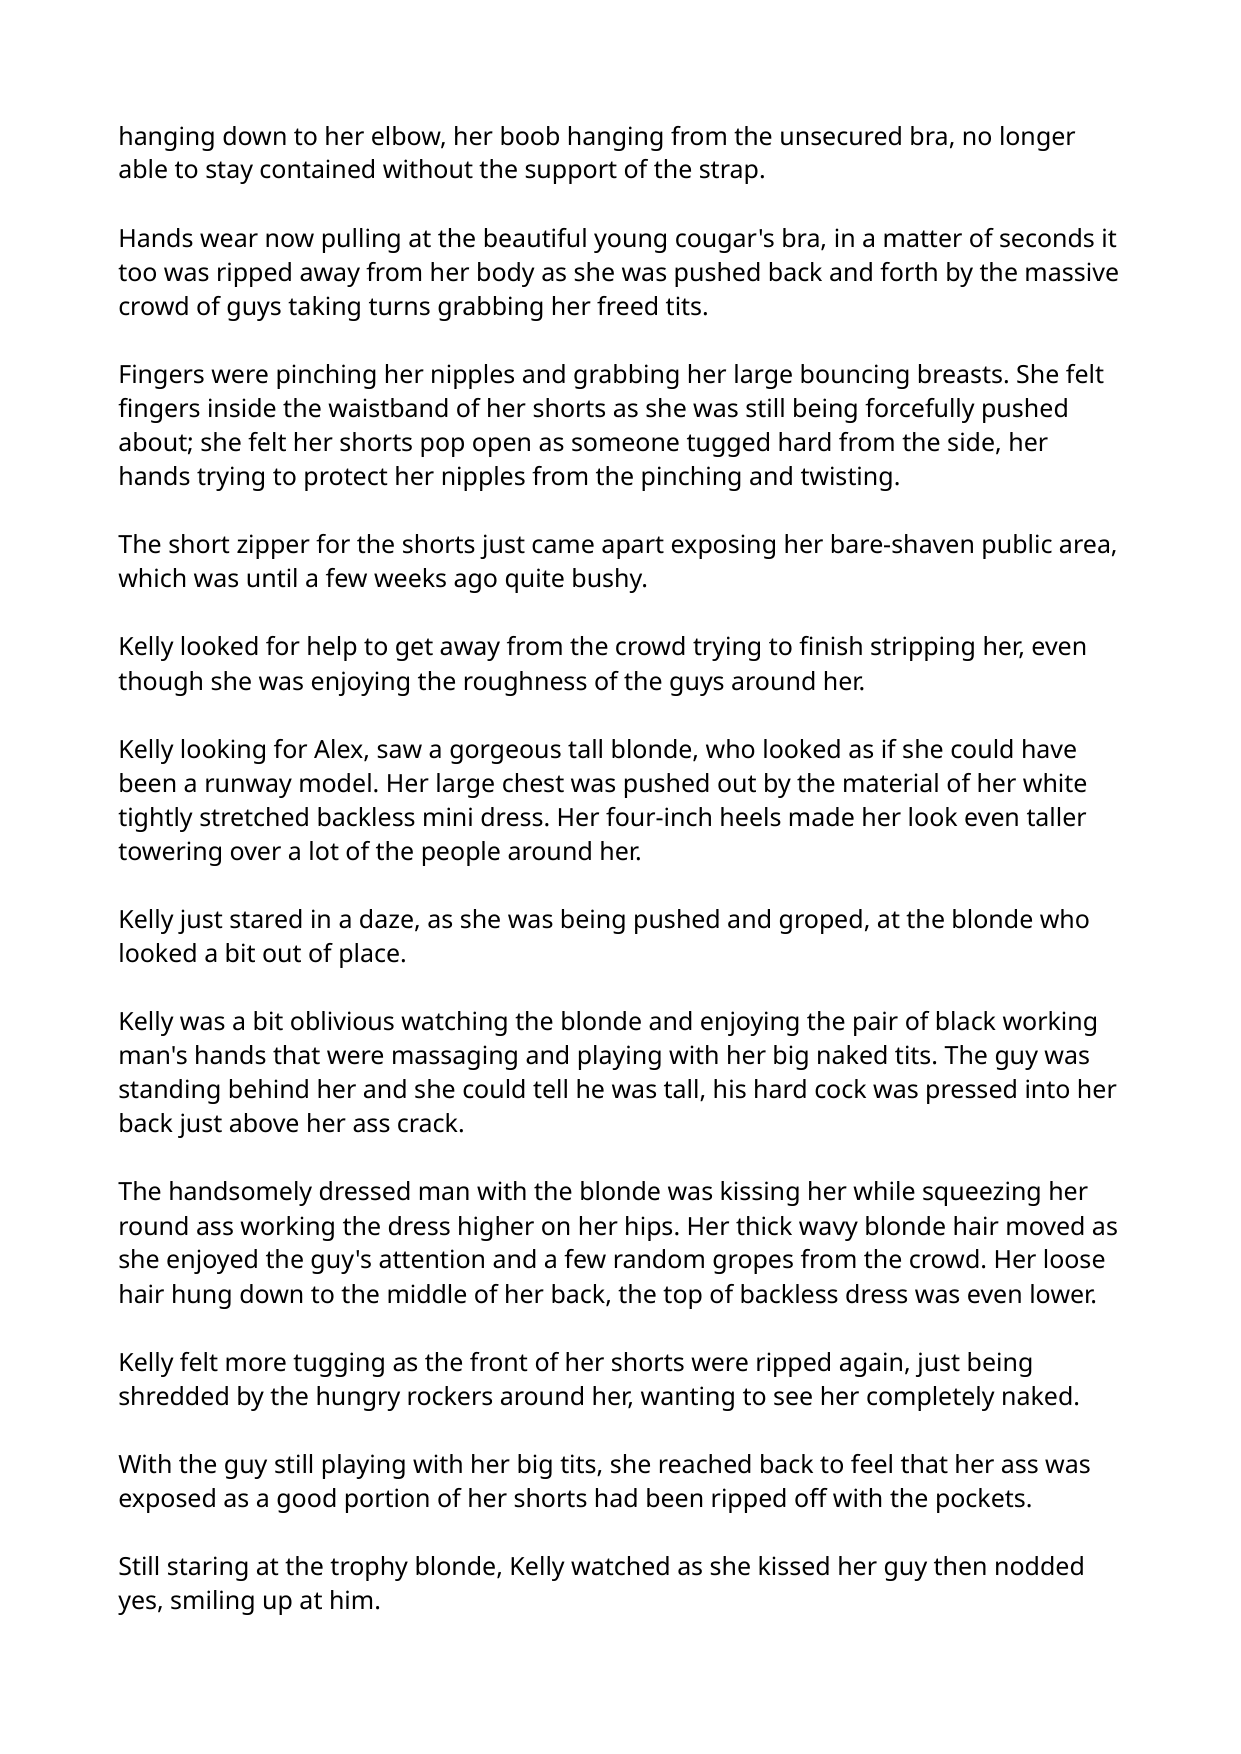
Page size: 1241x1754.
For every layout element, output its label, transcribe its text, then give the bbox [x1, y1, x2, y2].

text Kelly was a bit oblivious watching the blonde and enjoying the pair of black working man's hands that were massaging and playing with her big naked tits. The guy was standing behind her and she could tell he was tall, his hard cock was pressed into her back just above her ass crack. [118, 1004, 1122, 1140]
text Kelly just stared in a daze, as she was being pushed and groped, at the blonde who looked a bit out of place. [118, 902, 1122, 970]
text Hands wear now pulling at the beautiful young cougar's bra, in a matter of seconds it too was ripped away from her body as she was pushed back and forth by the massive crowd of guys taking turns grabbing her freed tits. [118, 220, 1122, 322]
text The handsomely dressed man with the blonde was kissing her while squeezing her round ass working the dress higher on her hips. Her thick wavy blonde hair moved as she enjoyed the guy's attention and a few random gropes from the crowd. Her loose hair hung down to the middle of her back, the top of backless dress was even lower. [118, 1174, 1122, 1310]
text Kelly looking for Alex, saw a gorgeous tall blonde, who looked as if she could have been a runway model. Her large chest was pushed out by the material of her white tightly stretched backless mini dress. Her four-inch heels made her look even taller towering over a lot of the people around her. [118, 731, 1122, 867]
text Kelly looked for help to get away from the crowd trying to finish stripping her, even though she was enjoying the roughness of the guys around her. [118, 629, 1122, 697]
text Still staring at the trophy blonde, Kelly watched as she kissed her guy then nodded yes, smiling up at him. [118, 1549, 1122, 1617]
text With the guy still playing with her big tits, she reached back to feel that her ass was exposed as a good portion of her shorts had been ripped off with the pockets. [118, 1447, 1122, 1515]
text Kelly felt more tugging as the front of her shorts were ripped again, just being shredded by the hungry rockers around her, wanting to see her completely naked. [118, 1344, 1122, 1412]
text Fingers were pinching her nipples and grabbing her large bouncing breasts. She felt fingers inside the waistband of her shorts as she was still being forcefully pushed about; she felt her shorts pop open as someone tugged hard from the side, her hands trying to protect her nipples from the pinching and twisting. [118, 357, 1122, 493]
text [118, 118, 1122, 186]
text The short zipper for the shorts just came apart exposing her bare-shaven public area, which was until a few weeks ago quite bushy. [118, 527, 1122, 595]
